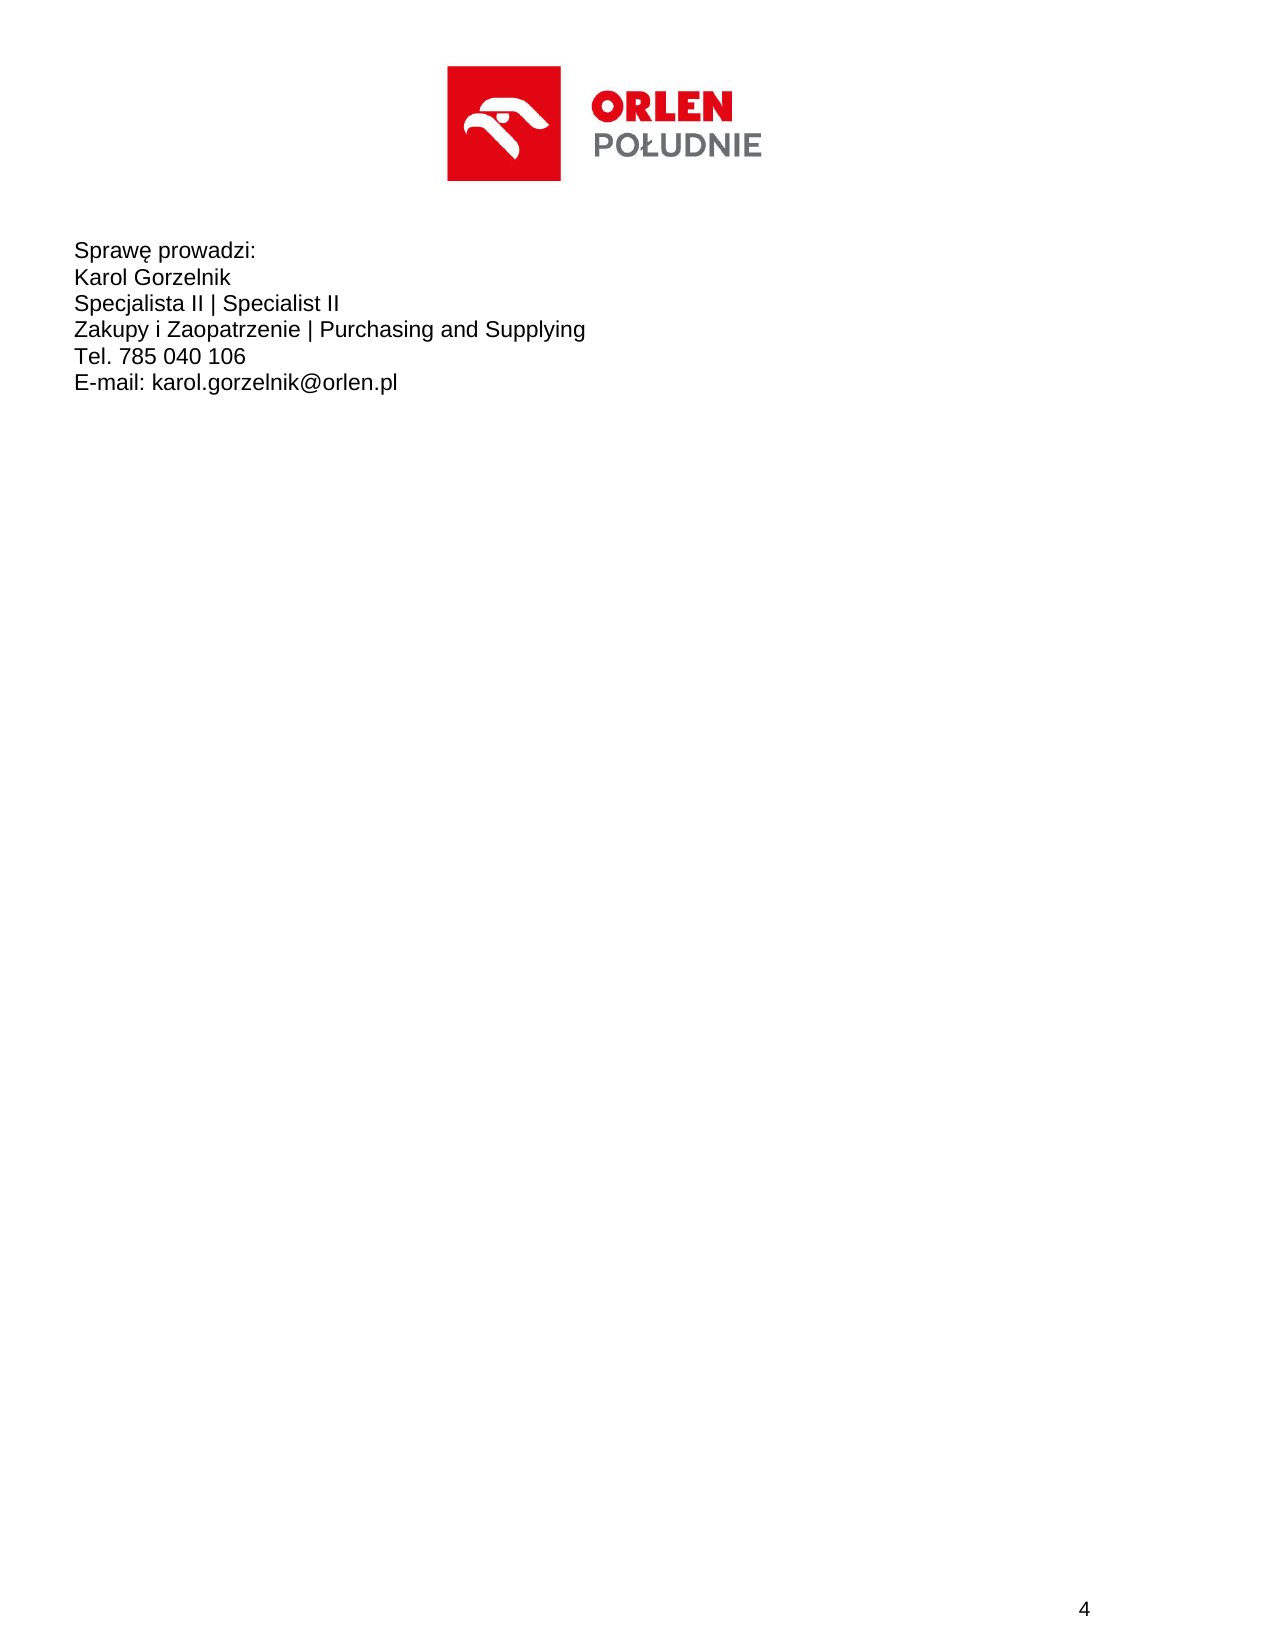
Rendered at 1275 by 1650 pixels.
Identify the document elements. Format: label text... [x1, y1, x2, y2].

text Specjalista II | Specialist II [74, 290, 1127, 316]
picture [422, 59, 779, 190]
text E-mail: karol.gorzelnik@orlen.pl [74, 369, 1127, 396]
text Zakupy i Zaopatrzenie | Purchasing and Supplying [74, 316, 1127, 343]
text Karol Gorzelnik [74, 264, 1127, 290]
text Tel. 785 040 106 [74, 343, 1127, 369]
text Sprawę prowadzi: [74, 237, 1127, 264]
